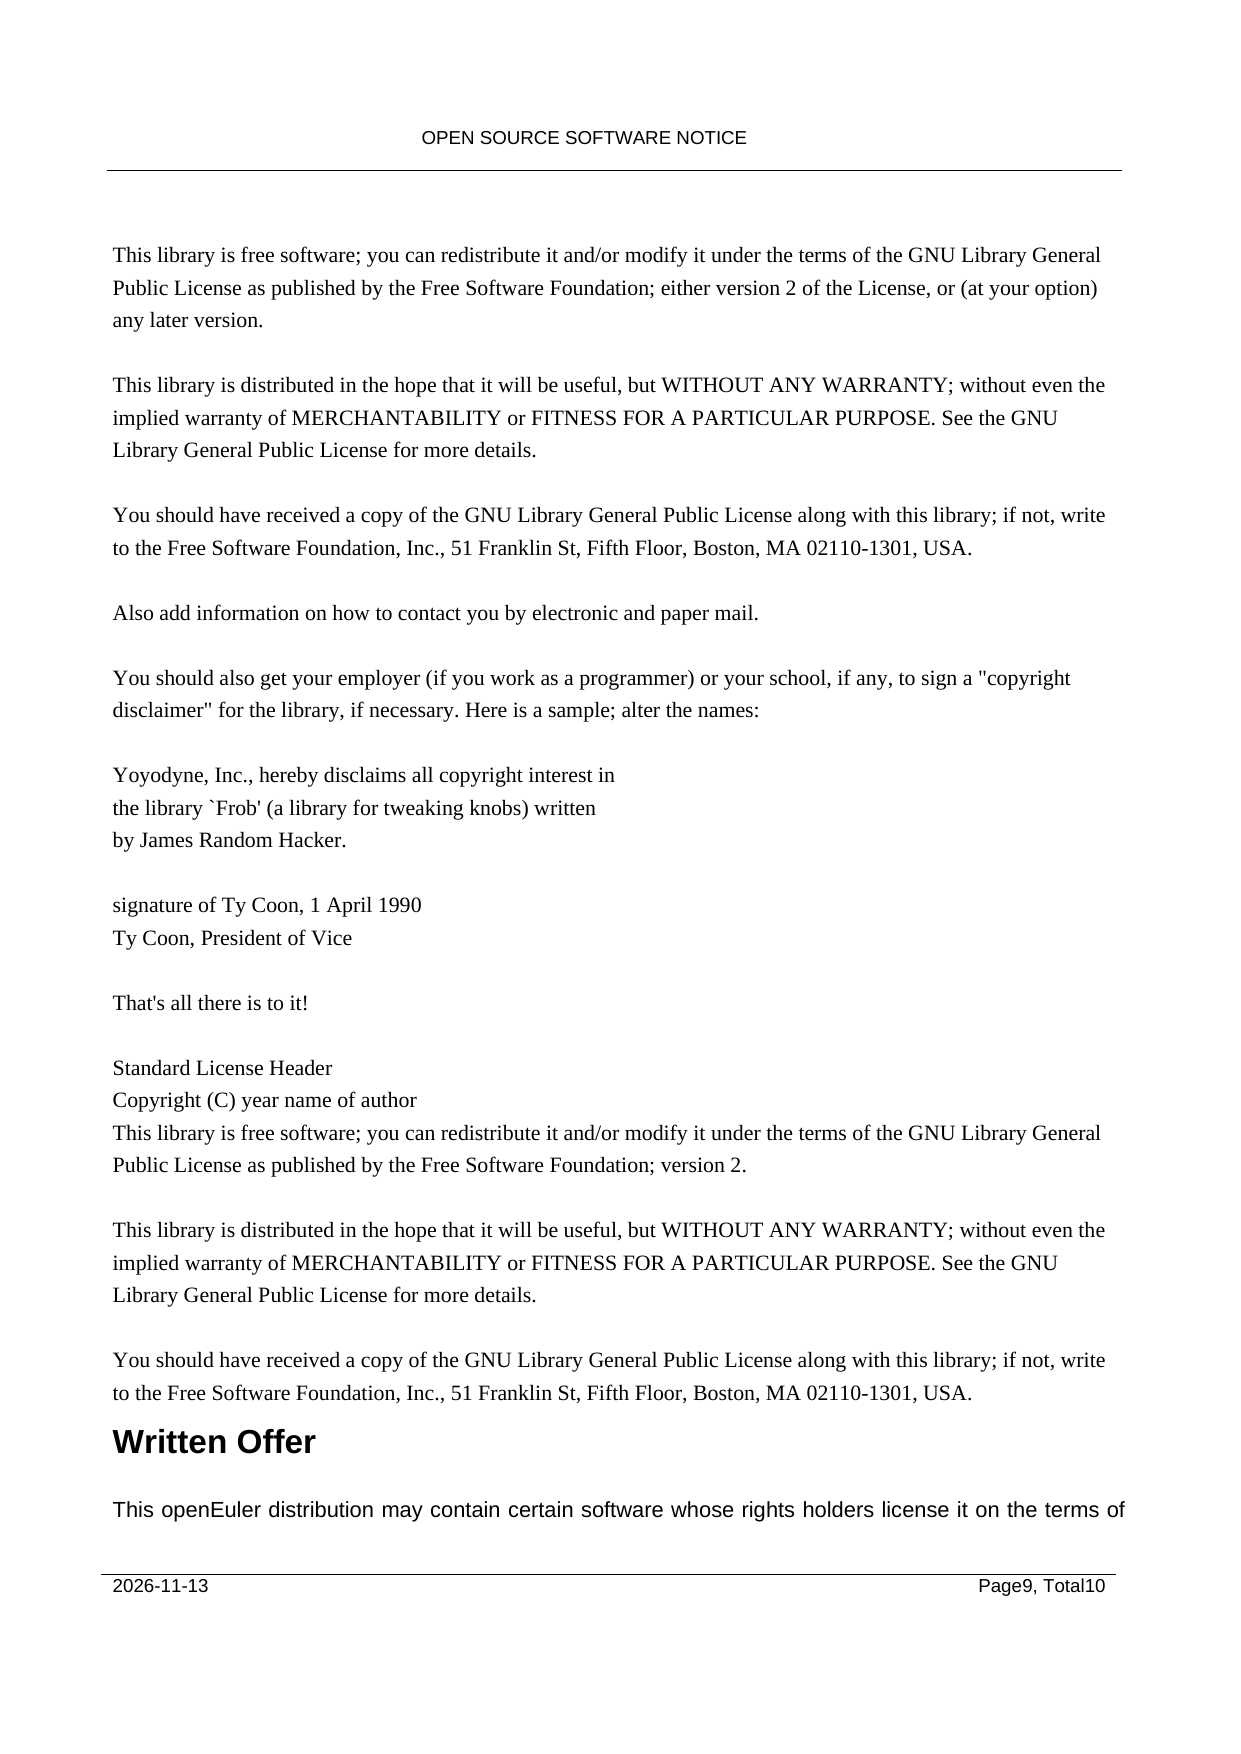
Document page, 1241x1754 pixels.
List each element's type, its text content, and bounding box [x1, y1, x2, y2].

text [112, 1493, 1128, 1526]
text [112, 206, 1128, 1409]
text Written Offer [112, 1409, 1128, 1474]
